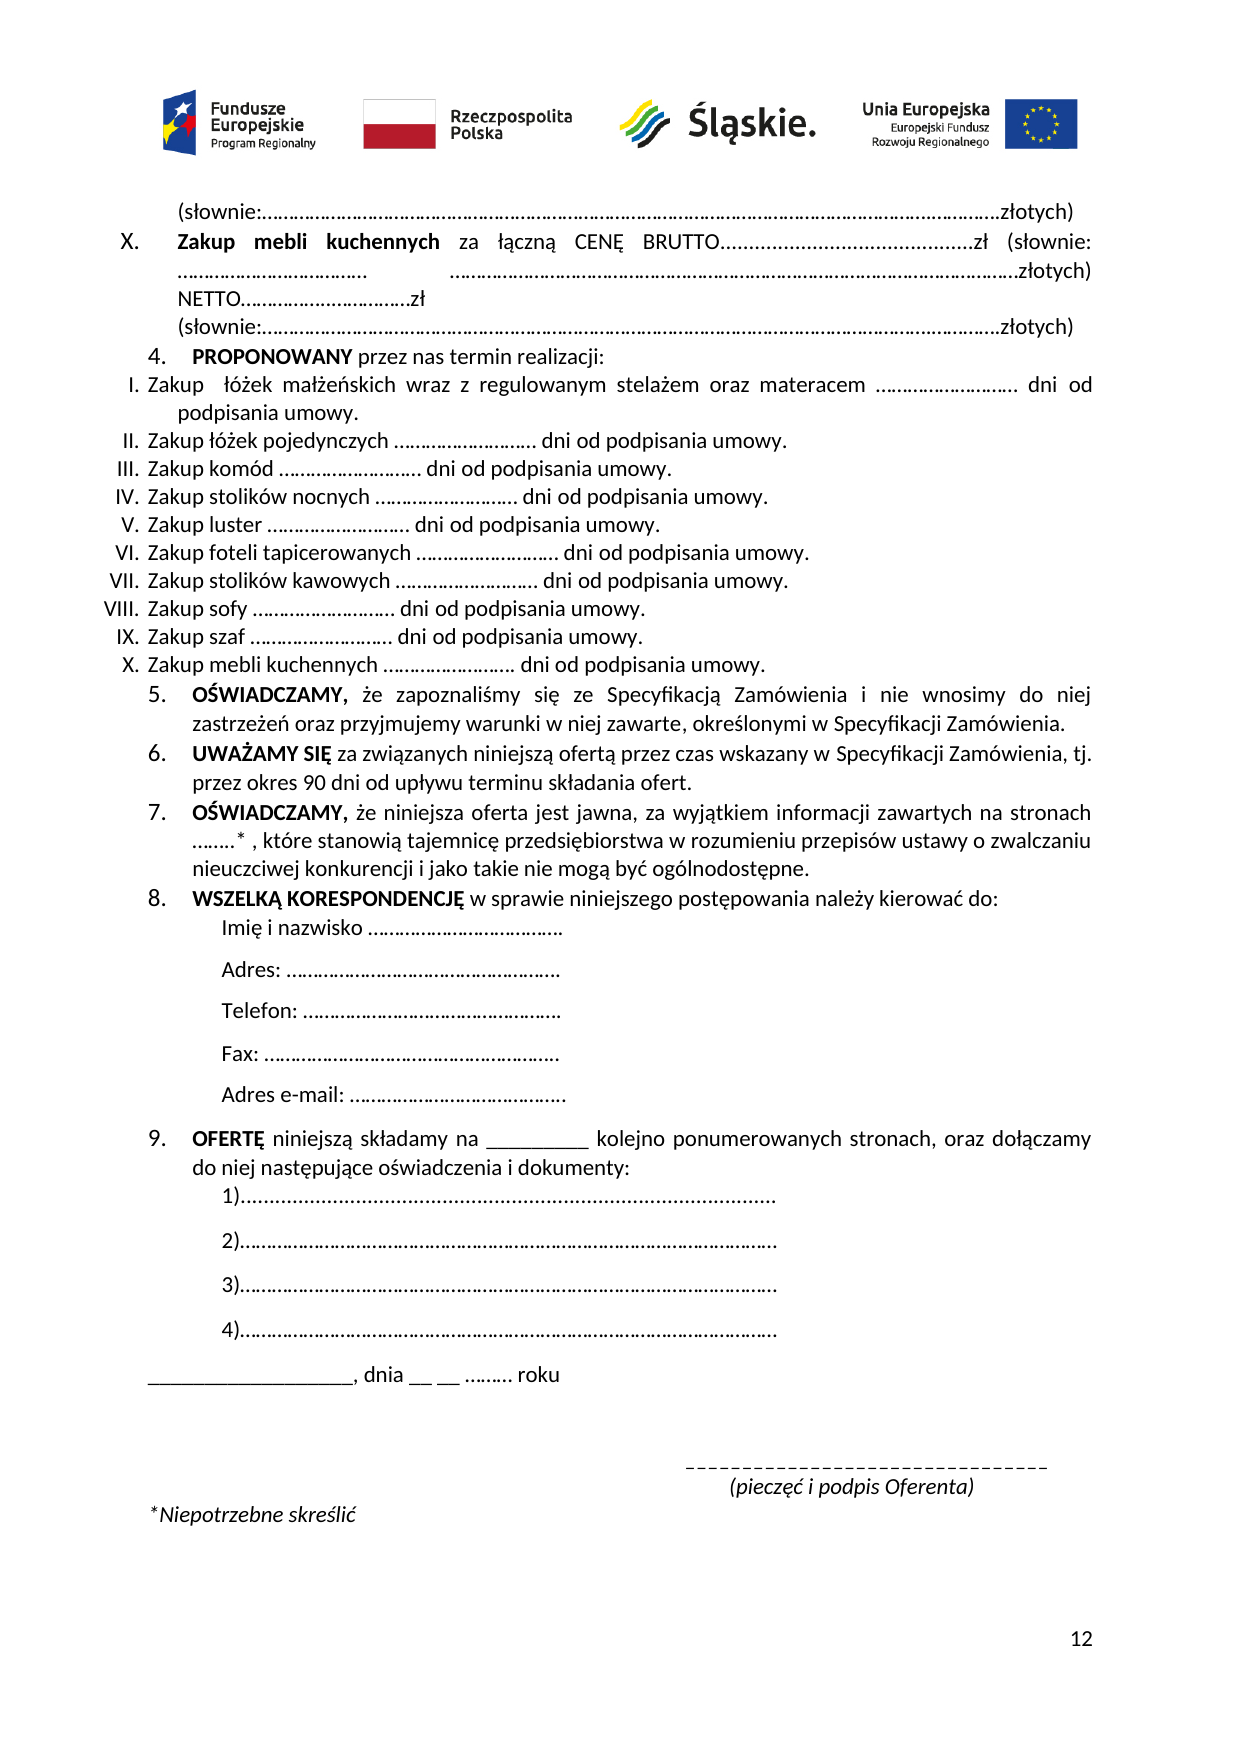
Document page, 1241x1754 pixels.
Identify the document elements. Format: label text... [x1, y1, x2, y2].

text Adres: ……………………………………………. [148, 955, 1093, 983]
list Zakup szaf ……………………… dni od podpisania umowy. [140, 622, 1093, 651]
text *Niepotrzebne skreślić [148, 1500, 1093, 1528]
list Zakup sofy ……………………… dni od podpisania umowy. [140, 594, 1093, 622]
text 3)………………………………………………………………………………………… [221, 1271, 1093, 1298]
text (słownie:……………………………………………………………………………………………………………….………….złotych) [177, 312, 1093, 340]
list Zakup komód ……………………… dni od podpisania umowy. [140, 454, 1093, 482]
list OŚWIADCZAMY, że zapoznaliśmy się ze Specyfikacją Zamówienia i nie wnosimy do niej zastrzeżeń oraz przyjmujemy warunki w niej zawarte, określonymi w Specyfikacji Zamówienia. [148, 678, 1093, 737]
text Fax: ……………………………………………….. [148, 1039, 1093, 1067]
list Zakup stolików kawowych ……………………… dni od podpisania umowy. [140, 566, 1093, 594]
list PROPONOWANY przez nas termin realizacji: [148, 340, 1093, 370]
text Adres e-mail: ………………………………….. [148, 1081, 1093, 1109]
text Telefon: …………………………………………. [148, 997, 1093, 1025]
list Zakup luster ……………………… dni od podpisania umowy. [140, 510, 1093, 538]
text Imię i nazwisko ………………………………. [192, 913, 1093, 941]
list Zakup stolików nocnych ……………………… dni od podpisania umowy. [140, 482, 1093, 510]
list OFERTĘ niniejszą składamy na _________ kolejno ponumerowanych stronach, oraz dołączamy do niej następujące oświadczenia i dokumenty: [148, 1123, 1093, 1181]
list Zakup foteli tapicerowanych ……………………… dni od podpisania umowy. [140, 538, 1093, 566]
picture [147, 73, 1093, 170]
text 2)………………………………………………………………………………………… [221, 1226, 1093, 1254]
list OŚWIADCZAMY, że niniejsza oferta jest jawna, za wyjątkiem informacji zawartych na stronach ……..* , które stanowią tajemnicę przedsiębiorstwa w rozumieniu przepisów ustawy o zwalczaniu nieuczciwej konkurencji i jako takie nie mogą być ogólnodostępne. [148, 796, 1093, 882]
text __________________, dnia __ __ ……… roku [148, 1360, 1093, 1388]
list Zakup mebli kuchennych ……………………. dni od podpisania umowy. [140, 651, 1093, 678]
text (słownie:……………………………………………………………………………………………………………….………….złotych) [177, 197, 1093, 225]
text 4)………………………………………………………………………………………… [221, 1315, 1093, 1343]
text ________________________________ [148, 1444, 1093, 1472]
text (pieczęć i podpis Oferenta) [148, 1472, 1093, 1500]
list Zakup łóżek małżeńskich wraz z regulowanym stelażem oraz materacem ……………………… dni od podpisania umowy. [140, 370, 1093, 426]
list UWAŻAMY SIĘ za związanych niniejszą ofertą przez czas wskazany w Specyfikacji Zamówienia, tj. przez okres 90 dni od upływu terminu składania ofert. [148, 737, 1093, 796]
list Zakup mebli kuchennych za łączną CENĘ BRUTTO............................................zł (słownie:……………………………… ………………………………………………………………………………………………złotych) NETTO……………..……………zł [140, 225, 1093, 312]
text 1)............................................................................................. [221, 1181, 1093, 1209]
list Zakup łóżek pojedynczych ……………………… dni od podpisania umowy. [140, 426, 1093, 454]
list WSZELKĄ KORESPONDENCJĘ w sprawie niniejszego postępowania należy kierować do: [148, 882, 1093, 913]
